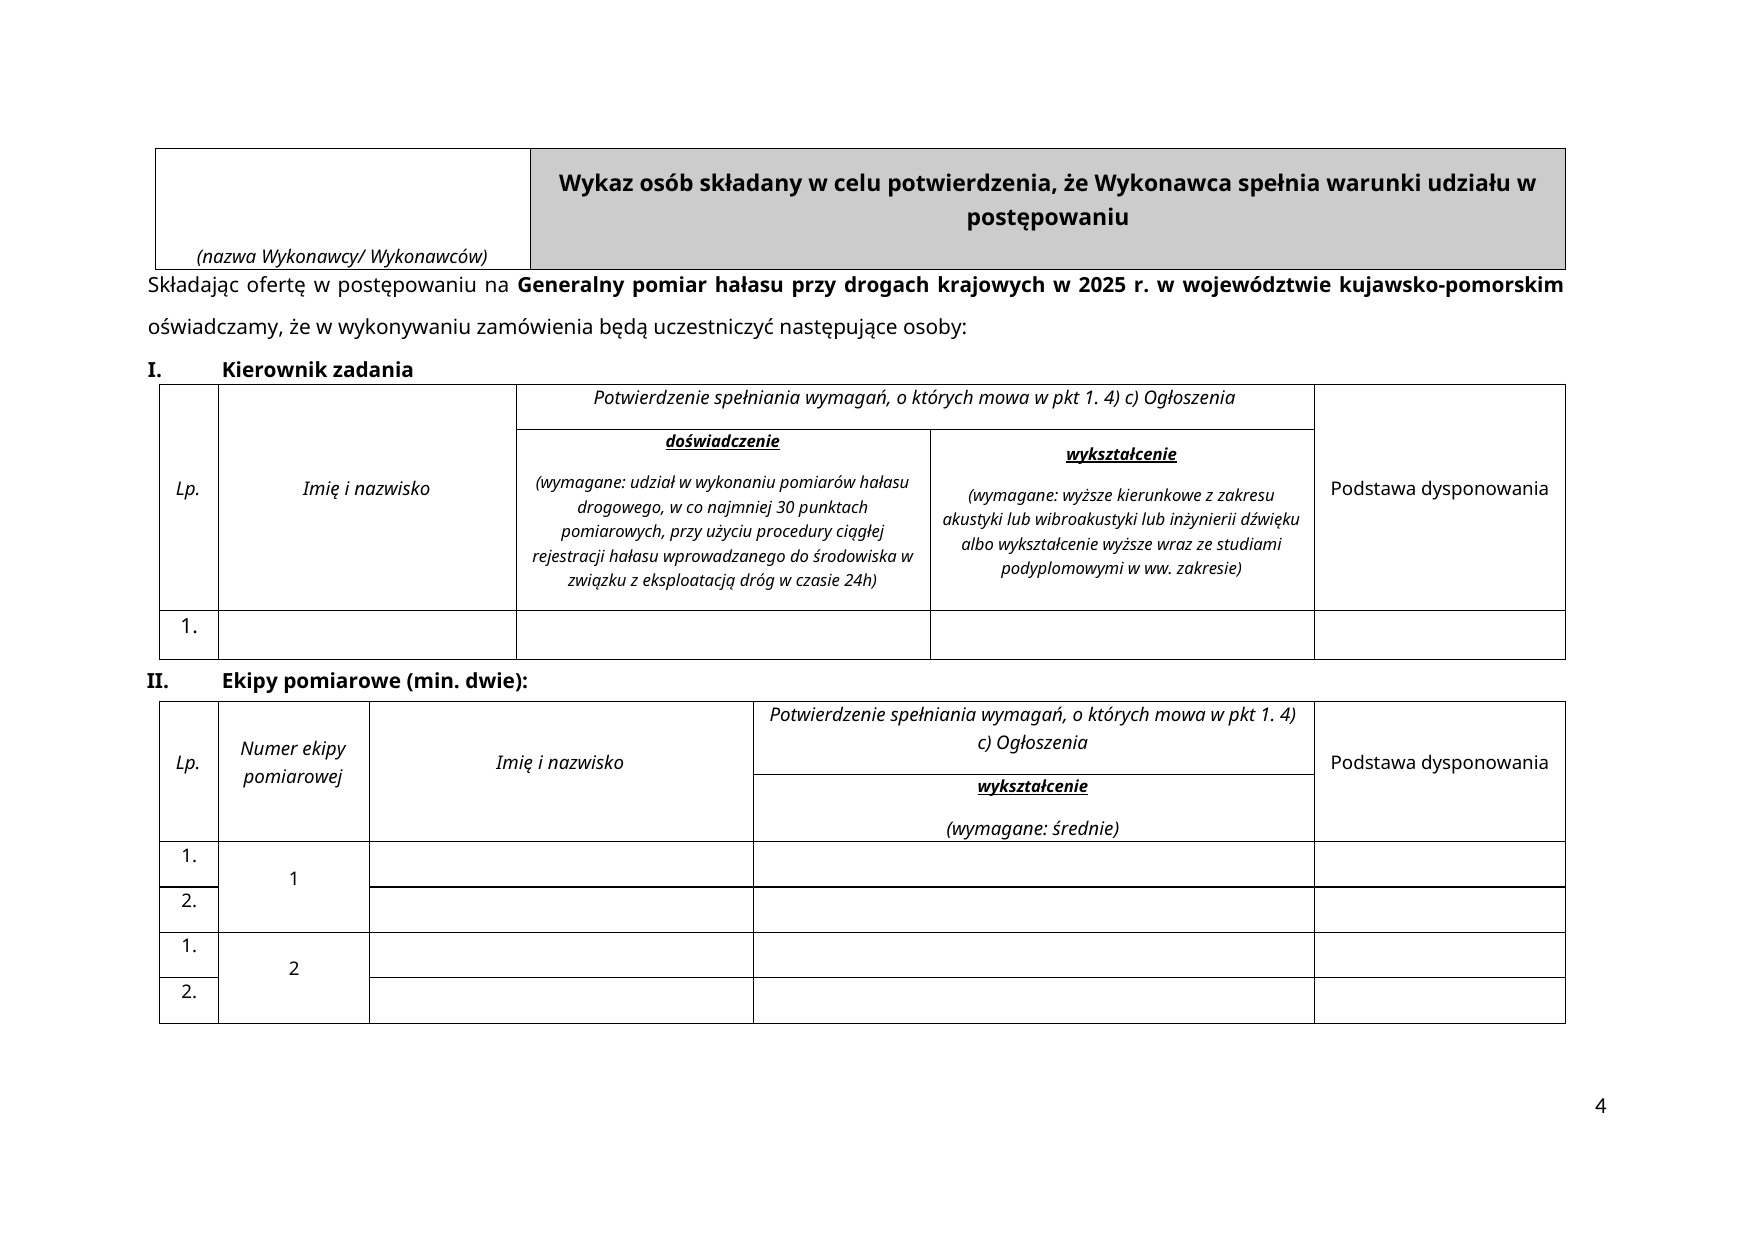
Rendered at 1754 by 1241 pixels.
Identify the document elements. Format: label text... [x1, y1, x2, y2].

table_cell [1315, 888, 1565, 932]
text Składając ofertę w postępowaniu na Generalny pomiar hałasu przy drogach krajowych w 2025 r. w województwie kujawsko-pomorskim oświadczamy, że w wykonywaniu zamówienia będą uczestniczyć następujące osoby: [148, 270, 1565, 341]
table_header Potwierdzenie spełniania wymagań, o których mowa w pkt 1. 4) c) Ogłoszenia [517, 385, 1314, 429]
table_cell [517, 611, 930, 659]
list Ekipy pomiarowe (min. dwie): [147, 666, 1606, 694]
table_cell [1315, 978, 1565, 1022]
table_header Imię i nazwisko [219, 385, 516, 610]
table_cell [754, 842, 1314, 886]
table_cell [1315, 933, 1565, 977]
list Kierownik zadania [148, 355, 1606, 383]
table_cell 2. [160, 888, 218, 932]
table_cell wykształcenie (wymagane: wyższe kierunkowe z zakresu akustyki lub wibroakustyki lub inżynierii dźwięku albo wykształcenie wyższe wraz ze studiami podyplomowymi w ww. zakresie) [931, 430, 1314, 610]
table_cell [754, 978, 1314, 1022]
table_cell 2 [219, 933, 369, 1022]
table_cell [370, 978, 753, 1022]
table_header Podstawa dysponowania [1315, 702, 1565, 841]
table_cell [1315, 842, 1565, 886]
table_cell [931, 611, 1314, 659]
table_cell [370, 842, 753, 886]
table_header Potwierdzenie spełniania wymagań, o których mowa w pkt 1. 4) c) Ogłoszenia [754, 702, 1314, 773]
table_cell 1 [219, 842, 369, 932]
table_cell [219, 611, 516, 659]
table_cell 2. [160, 978, 218, 1022]
table_cell [754, 888, 1314, 932]
table_header Lp. [160, 385, 218, 610]
table_cell doświadczenie (wymagane: udział w wykonaniu pomiarów hałasu drogowego, w co najmniej 30 punktach pomiarowych, przy użyciu procedury ciągłej rejestracji hałasu wprowadzanego do środowiska w związku z eksploatacją dróg w czasie 24h) [517, 430, 930, 610]
table_cell [370, 888, 753, 932]
table_cell 1. [160, 842, 218, 886]
table_cell 1. [160, 611, 218, 659]
table_cell 1. [160, 933, 218, 977]
table_header Imię i nazwisko [370, 702, 753, 841]
table_cell [370, 933, 753, 977]
table_header Podstawa dysponowania [1315, 385, 1565, 610]
table_header Numer ekipy pomiarowej [219, 702, 369, 841]
table_cell [1315, 611, 1565, 659]
table_header Lp. [160, 702, 218, 841]
table_cell [754, 933, 1314, 977]
table_header (nazwa Wykonawcy/ Wykonawców) [156, 149, 530, 269]
table_cell wykształcenie (wymagane: średnie) [754, 775, 1314, 841]
table_header Wykaz osób składany w celu potwierdzenia, że Wykonawca spełnia warunki udziału w postępowaniu [531, 149, 1565, 269]
